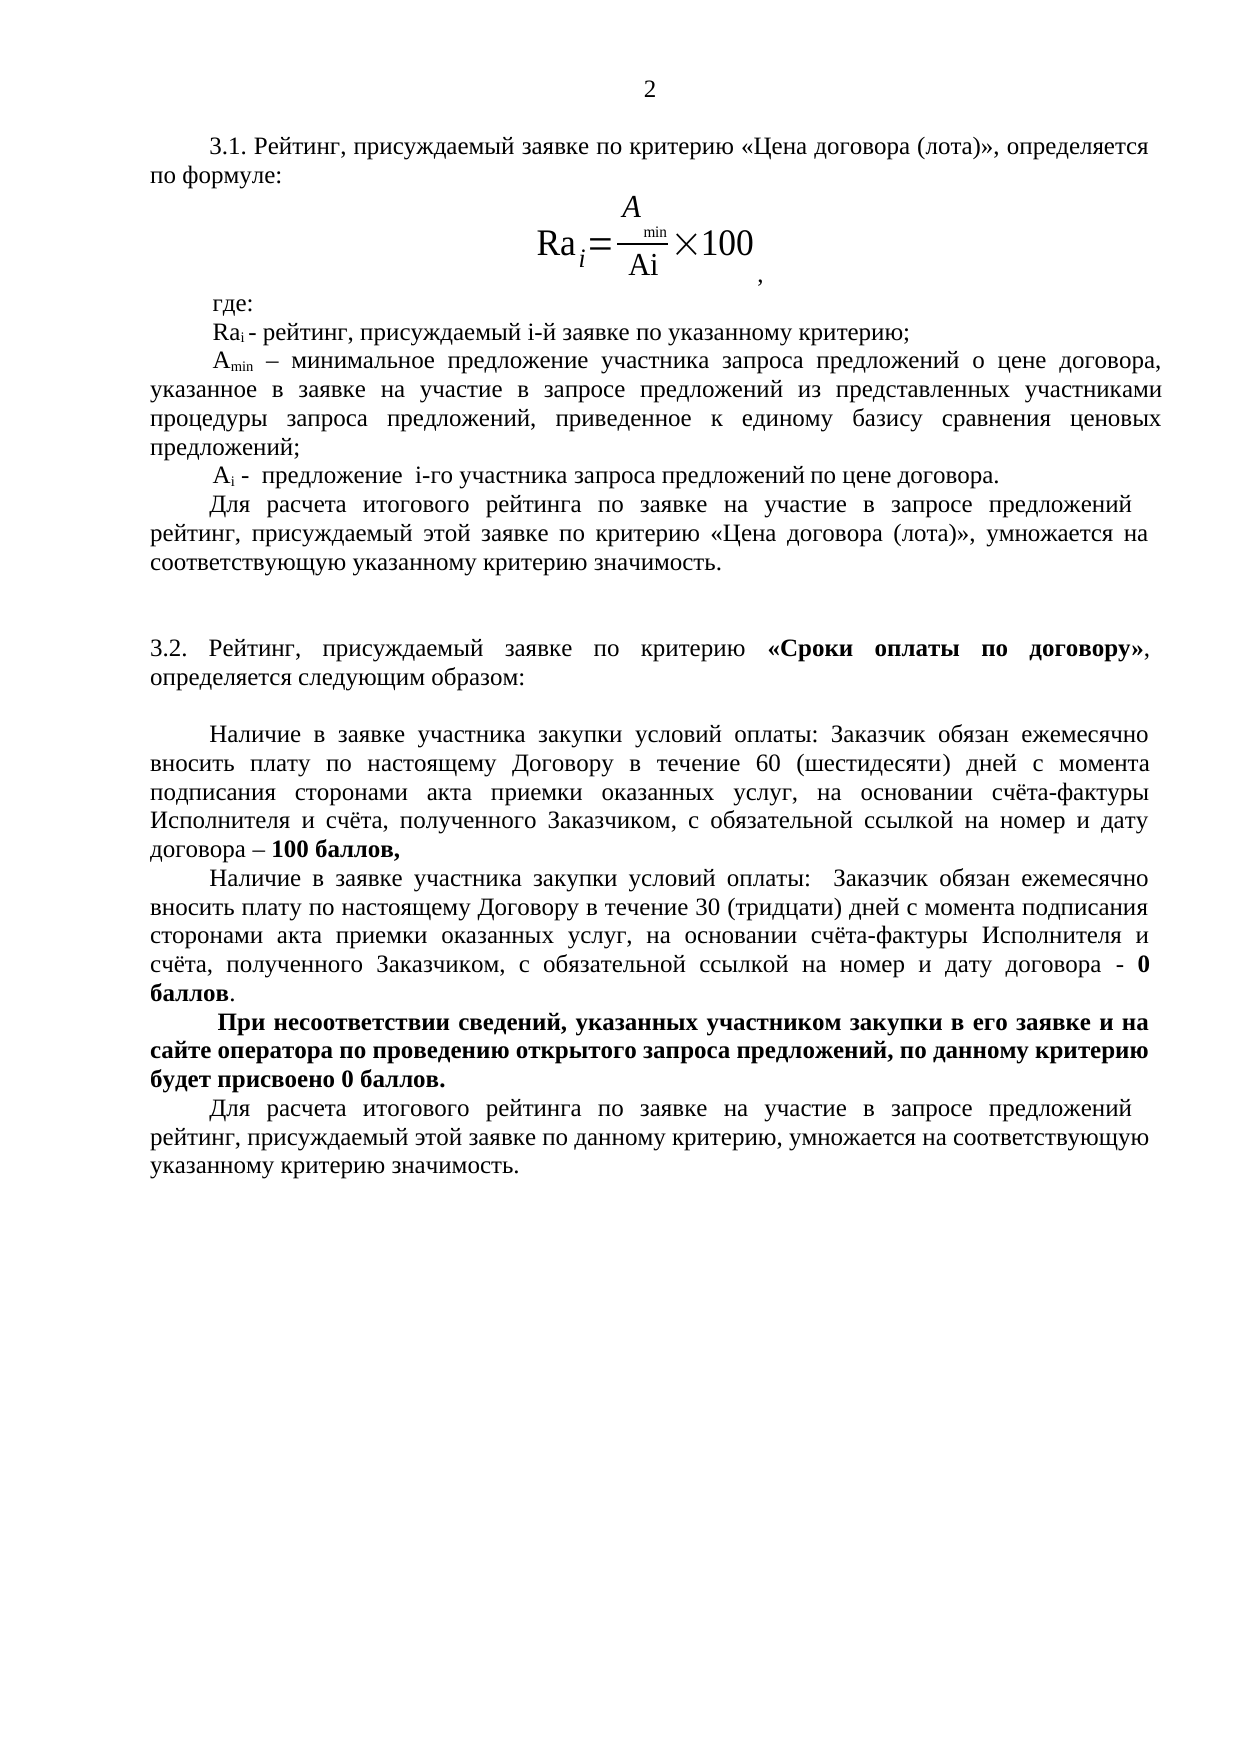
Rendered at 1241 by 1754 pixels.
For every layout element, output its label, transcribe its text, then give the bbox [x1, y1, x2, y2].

text 3.1. Рейтинг, присуждаемый заявке по критерию «Цена договора (лота)», определяется по формуле: [150, 131, 1150, 189]
text При несоответствии сведений, указанных участником закупки в его заявке и на сайте оператора по проведению открытого запроса предложений, по данному критерию будет присвоено 0 баллов. [150, 1007, 1150, 1093]
text Для расчета итогового рейтинга по заявке на участие в запросе предложений рейтинг, присуждаемый этой заявке по данному критерию, умножается на соответствующую указанному критерию значимость. [150, 1093, 1150, 1179]
text Rai - рейтинг, присуждаемый i-й заявке по указанному критерию; [150, 317, 1150, 346]
text Наличие в заявке участника закупки условий оплаты: Заказчик обязан ежемесячно вносить плату по настоящему Договору в течение 30 (тридцати) дней с момента подписания сторонами акта приемки оказанных услуг, на основании счёта-фактуры Исполнителя и счёта, полученного Заказчиком, с обязательной ссылкой на номер и дату договора - 0 баллов. [150, 863, 1150, 1007]
text Amin – минимальное предложение участника запроса предложений о цене договора, указанное в заявке на участие в запросе предложений из представленных участниками процедуры запроса предложений, приведенное к единому базису сравнения ценовых предложений; [150, 346, 1163, 461]
text Наличие в заявке участника закупки условий оплаты: Заказчик обязан ежемесячно вносить плату по настоящему Договору в течение 60 (шестидесяти) дней с момента подписания сторонами акта приемки оказанных услуг, на основании счёта-фактуры Исполнителя и счёта, полученного Заказчиком, с обязательной ссылкой на номер и дату договора – 100 баллов, [150, 719, 1150, 863]
text 3.2. Рейтинг, присуждаемый заявке по критерию «Сроки оплаты по договору», определяется следующим образом: [150, 633, 1150, 691]
text где: [150, 288, 1150, 317]
text Ai - предложение i-го участника запроса предложений по цене договора. [150, 461, 1150, 489]
text Для расчета итогового рейтинга по заявке на участие в запросе предложений рейтинг, присуждаемый этой заявке по критерию «Цена договора (лота)», умножается на соответствующую указанному критерию значимость. [150, 489, 1150, 576]
text , [150, 189, 1150, 288]
